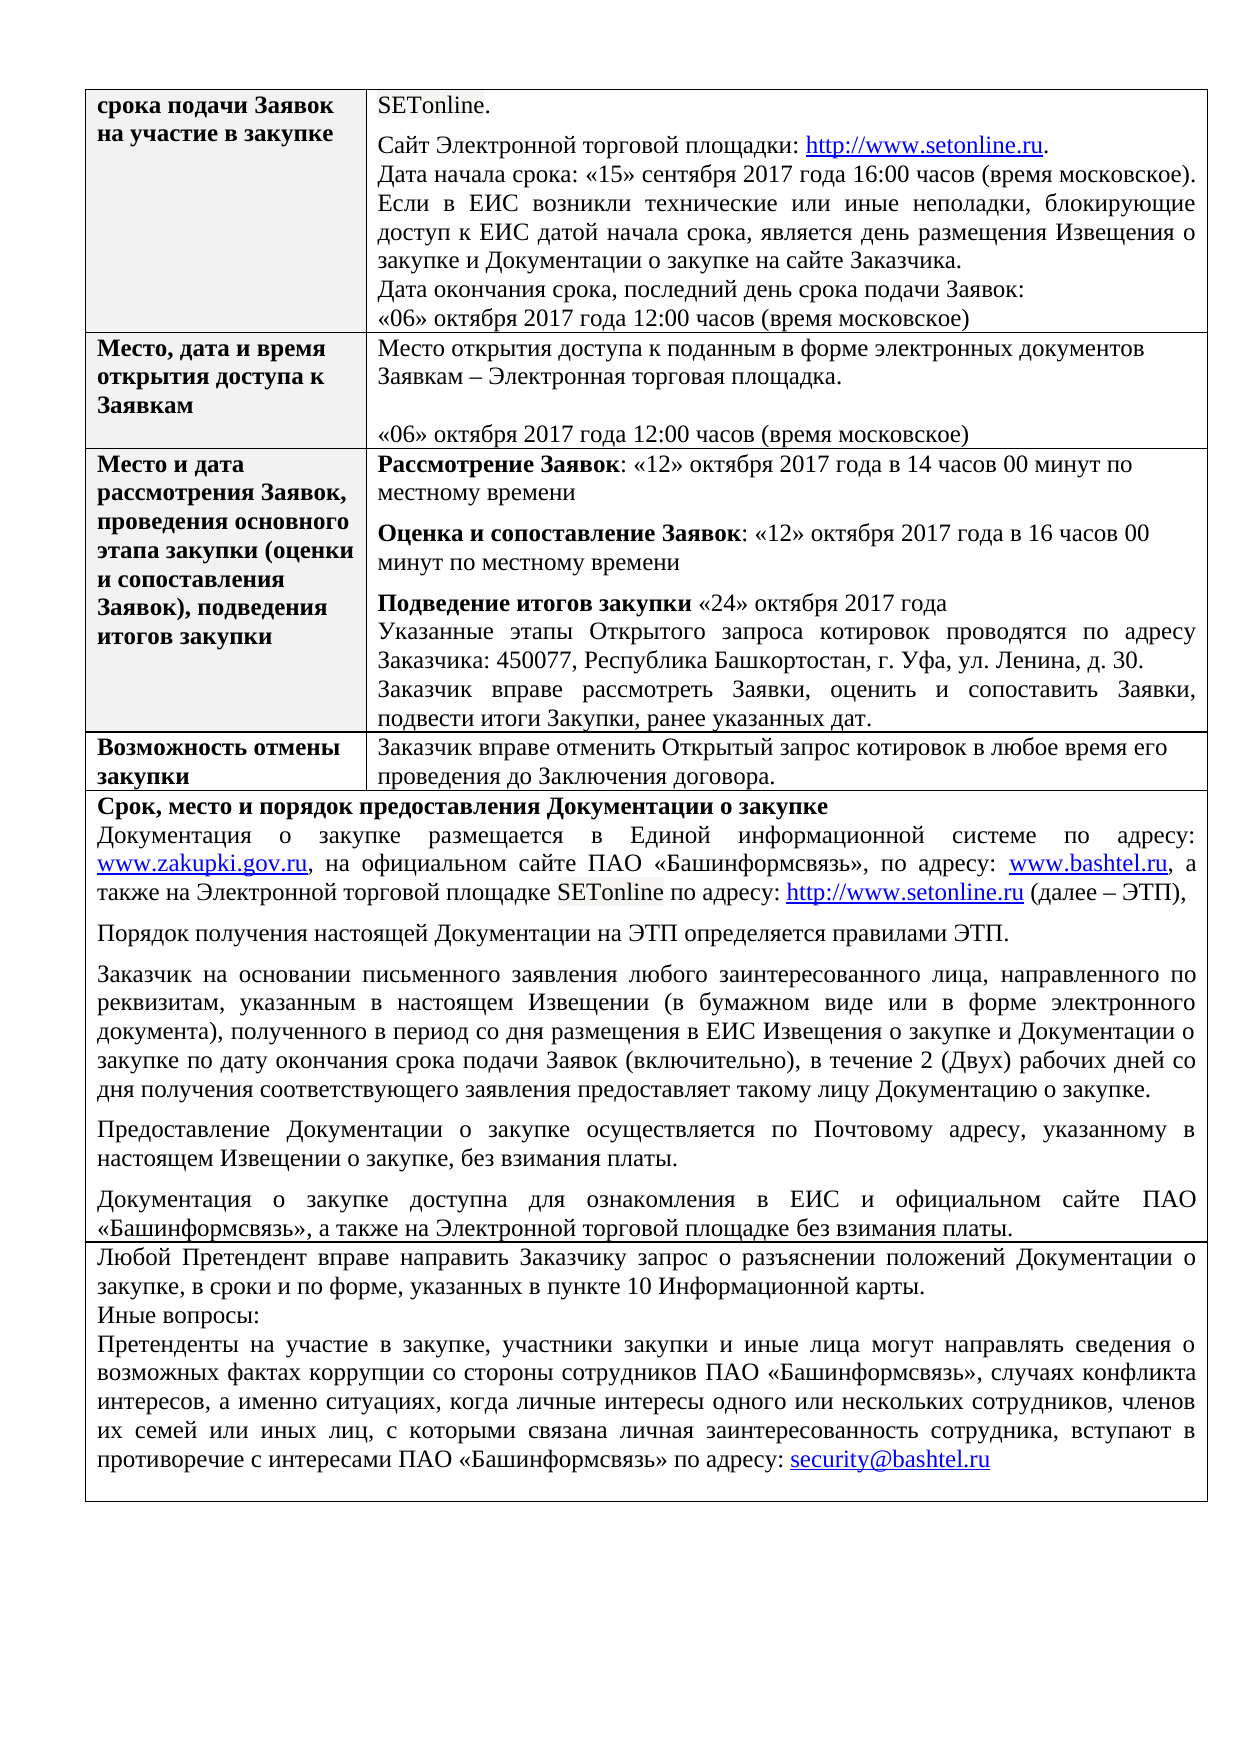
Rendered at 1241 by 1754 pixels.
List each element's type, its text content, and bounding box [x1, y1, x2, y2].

table_cell Место, дата и время открытия доступа к Заявкам [86, 333, 366, 448]
table_cell Рассмотрение Заявок: «12» октября 2017 года в 14 часов 00 минут по местному времени Оценка и сопоставление Заявок: «12» октября 2017 года в 16 часов 00 минут по местному времени Подведение итогов закупки «24» октября 2017 года Указанные этапы Открытого запроса котировок проводятся по адресу Заказчика: 450077, Республика Башкортостан, г. Уфа, ул. Ленина, д. 30. Заказчик вправе рассмотреть Заявки, оценить и сопоставить Заявки, подвести итоги Закупки, ранее указанных дат. [367, 449, 1207, 731]
table_cell Место и дата рассмотрения Заявок, проведения основного этапа закупки (оценки и сопоставления Заявок), подведения итогов закупки [86, 449, 366, 731]
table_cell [86, 90, 366, 332]
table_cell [367, 90, 1207, 332]
table_cell Место открытия доступа к поданным в форме электронных документов Заявкам – Электронная торговая площадка. «06» октября 2017 года 12:00 часов (время московское) [367, 333, 1207, 448]
table_cell Возможность отмены закупки [86, 733, 366, 790]
table_cell Срок, место и порядок предоставления Документации о закупке Документация о закупке размещается в Единой информационной системе по адресу: www.zakupki.gov.ru, на официальном сайте ПАО «Башинформсвязь», по адресу: www.bashtel.ru, а также на Электронной торговой площадке SETonline по адресу: http://www.setonline.ru (далее – ЭТП), Порядок получения настоящей Документации на ЭТП определяется правилами ЭТП. Заказчик на основании письменного заявления любого заинтересованного лица, направленного по реквизитам, указанным в настоящем Извещении (в бумажном виде или в форме электронного документа), полученного в период со дня размещения в ЕИС Извещения о закупке и Документации о закупке по дату окончания срока подачи Заявок (включительно), в течение 2 (Двух) рабочих дней со дня получения соответствующего заявления предоставляет такому лицу Документацию о закупке. Предоставление Документации о закупке осуществляется по Почтовому адресу, указанному в настоящем Извещении о закупке, без взимания платы. Документация о закупке доступна для ознакомления в ЕИС и официальном сайте ПАО «Башинформсвязь», а также на Электронной торговой площадке без взимания платы. [86, 791, 1207, 1241]
table_cell Заказчик вправе отменить Открытый запрос котировок в любое время его проведения до Заключения договора. [367, 733, 1207, 790]
table_cell Любой Претендент вправе направить Заказчику запрос о разъяснении положений Документации о закупке, в сроки и по форме, указанных в пункте 10 Информационной карты. Иные вопросы: Претенденты на участие в закупке, участники закупки и иные лица могут направлять сведения о возможных фактах коррупции со стороны сотрудников ПАО «Башинформсвязь», случаях конфликта интересов, а именно ситуациях, когда личные интересы одного или нескольких сотрудников, членов их семей или иных лиц, с которыми связана личная заинтересованность сотрудника, вступают в противоречие с интересами ПАО «Башинформсвязь» по адресу: security@bashtel.ru [86, 1243, 1207, 1501]
